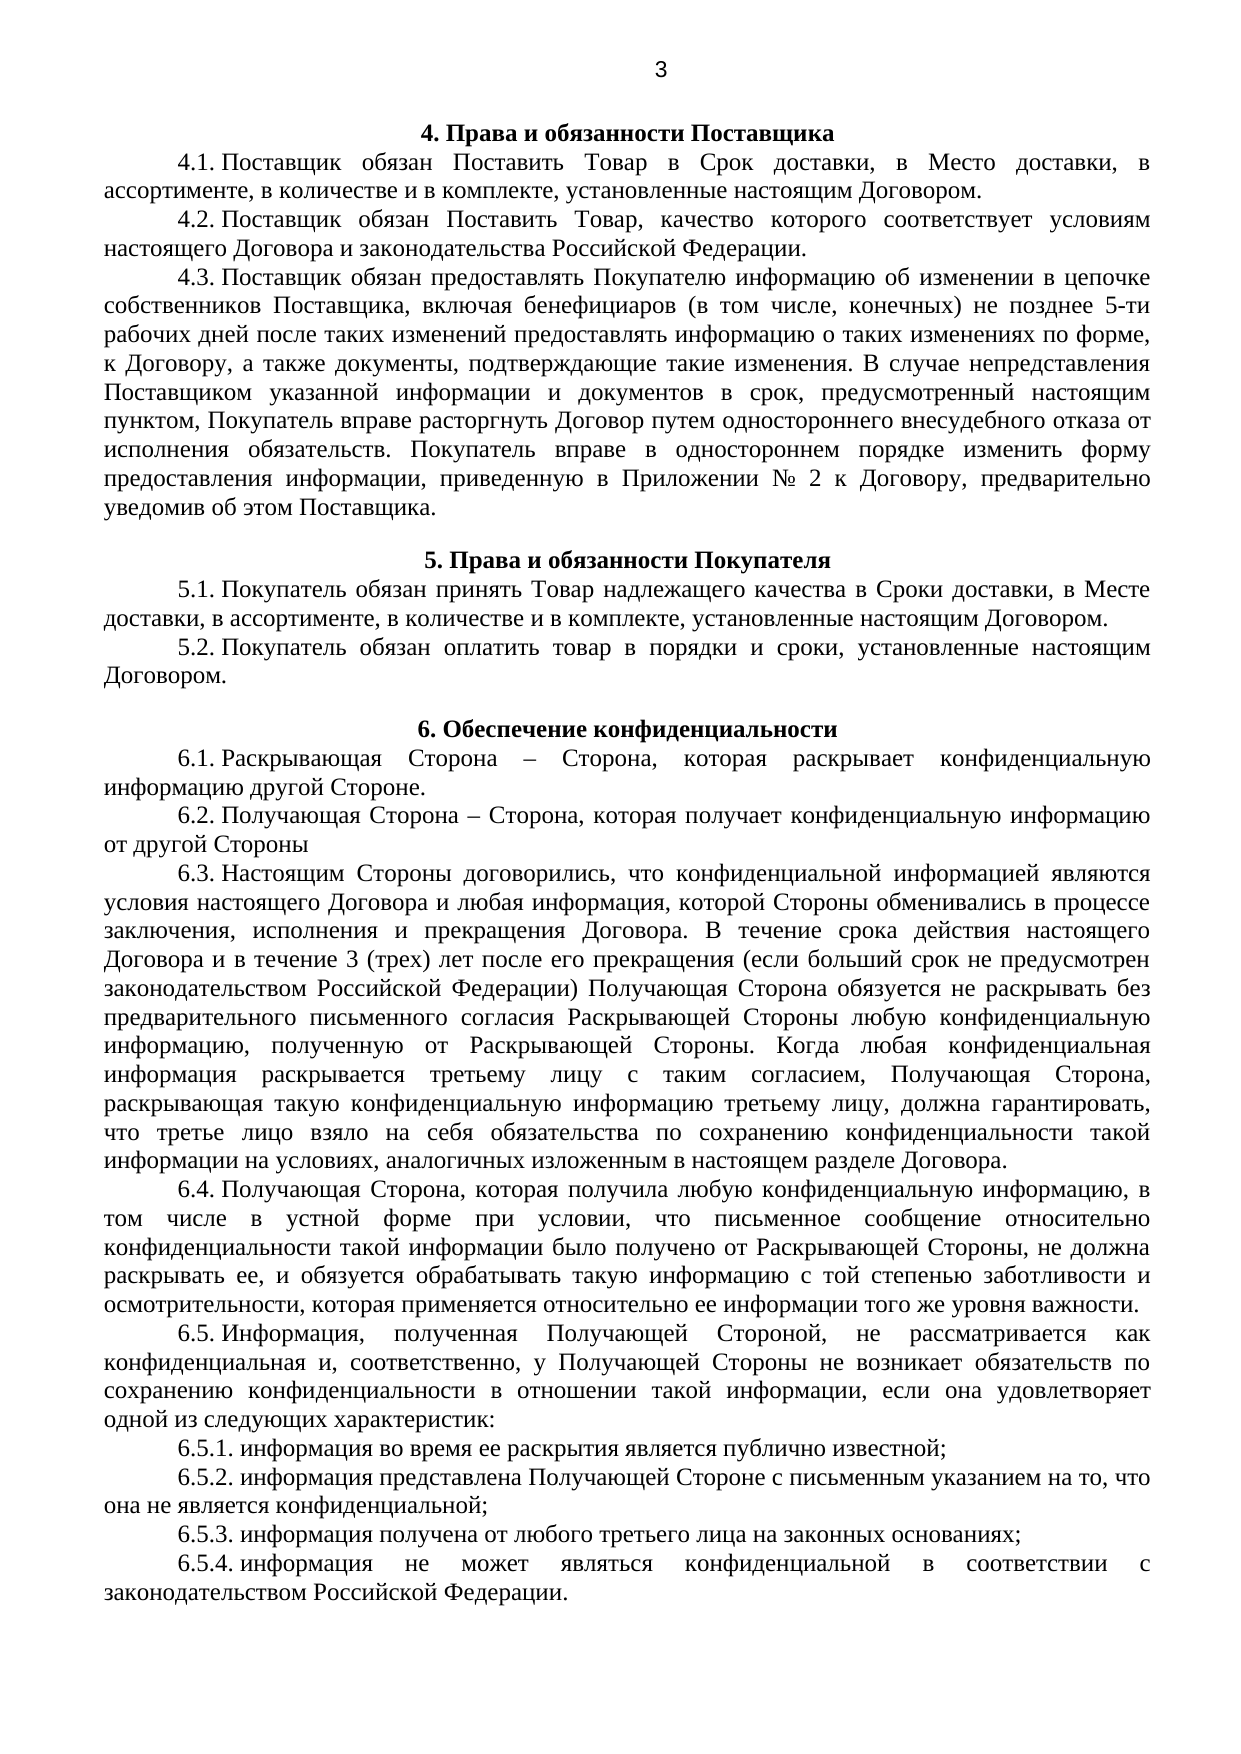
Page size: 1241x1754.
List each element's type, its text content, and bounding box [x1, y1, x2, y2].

list Информация, полученная Получающей Стороной, не рассматривается как конфиденциальная и, соответственно, у Получающей Стороны не возникает обязательств по сохранению конфиденциальности в отношении такой информации, если она удовлетворяет одной из следующих характеристик: [103, 1318, 1152, 1433]
list Поставщик обязан Поставить Товар в Срок доставки, в Место доставки, в ассортименте, в количестве и в комплекте, установленные настоящим Договором. [103, 147, 1152, 204]
list Получающая Сторона – Сторона, которая получает конфиденциальную информацию от другой Стороны [103, 801, 1152, 858]
list Покупатель обязан оплатить товар в порядки и сроки, установленные настоящим Договором. [103, 632, 1152, 689]
list Поставщик обязан предоставлять Покупателю информацию об изменении в цепочке собственников Поставщика, включая бенефициаров (в том числе, конечных) не позднее 5-ти рабочих дней после таких изменений предоставлять информацию о таких изменениях по форме, к Договору, а также документы, подтверждающие такие изменения. В случае непредставления Поставщиком указанной информации и документов в срок, предусмотренный настоящим пунктом, Покупатель вправе расторгнуть Договор путем одностороннего внесудебного отказа от исполнения обязательств. Покупатель вправе в одностороннем порядке изменить форму предоставления информации, приведенную в Приложении № 2 к Договору, предварительно уведомив об этом Поставщика. [103, 262, 1152, 521]
list Права и обязанности Поставщика [103, 118, 1152, 147]
list Получающая Сторона, которая получила любую конфиденциальную информацию, в том числе в устной форме при условии, что письменное сообщение относительно конфиденциальности такой информации было получено от Раскрывающей Стороны, не должна раскрывать ее, и обязуется обрабатывать такую информацию с той степенью заботливости и осмотрительности, которая применяется относительно ее информации того же уровня важности. [103, 1174, 1152, 1318]
list Поставщик обязан Поставить Товар, качество которого соответствует условиям настоящего Договора и законодательства Российской Федерации. [103, 204, 1152, 262]
list Настоящим Стороны договорились, что конфиденциальной информацией являются условия настоящего Договора и любая информация, которой Стороны обменивались в процессе заключения, исполнения и прекращения Договора. В течение срока действия настоящего Договора и в течение 3 (трех) лет после его прекращения (если больший срок не предусмотрен законодательством Российской Федерации) Получающая Сторона обязуется не раскрывать без предварительного письменного согласия Раскрывающей Стороны любую конфиденциальную информацию, полученную от Раскрывающей Стороны. Когда любая конфиденциальная информация раскрывается третьему лицу с таким согласием, Получающая Сторона, раскрывающая такую конфиденциальную информацию третьему лицу, должна гарантировать, что третье лицо взяло на себя обязательства по сохранению конфиденциальности такой информации на условиях, аналогичных изложенным в настоящем разделе Договора. [103, 858, 1152, 1174]
list информация не может являться конфиденциальной в соответствии с законодательством Российской Федерации. [103, 1548, 1152, 1606]
list Права и обязанности Покупателя [103, 546, 1152, 574]
list Раскрывающая Сторона – Сторона, которая раскрывает конфиденциальную информацию другой Стороне. [103, 743, 1152, 801]
list Обеспечение конфиденциальности [103, 714, 1152, 743]
list информация получена от любого третьего лица на законных основаниях; [103, 1519, 1152, 1548]
list информация представлена Получающей Стороне с письменным указанием на то, что она не является конфиденциальной; [103, 1462, 1152, 1519]
list информация во время ее раскрытия является публично известной; [103, 1433, 1152, 1462]
list Покупатель обязан принять Товар надлежащего качества в Сроки доставки, в Месте доставки, в ассортименте, в количестве и в комплекте, установленные настоящим Договором. [103, 574, 1152, 632]
